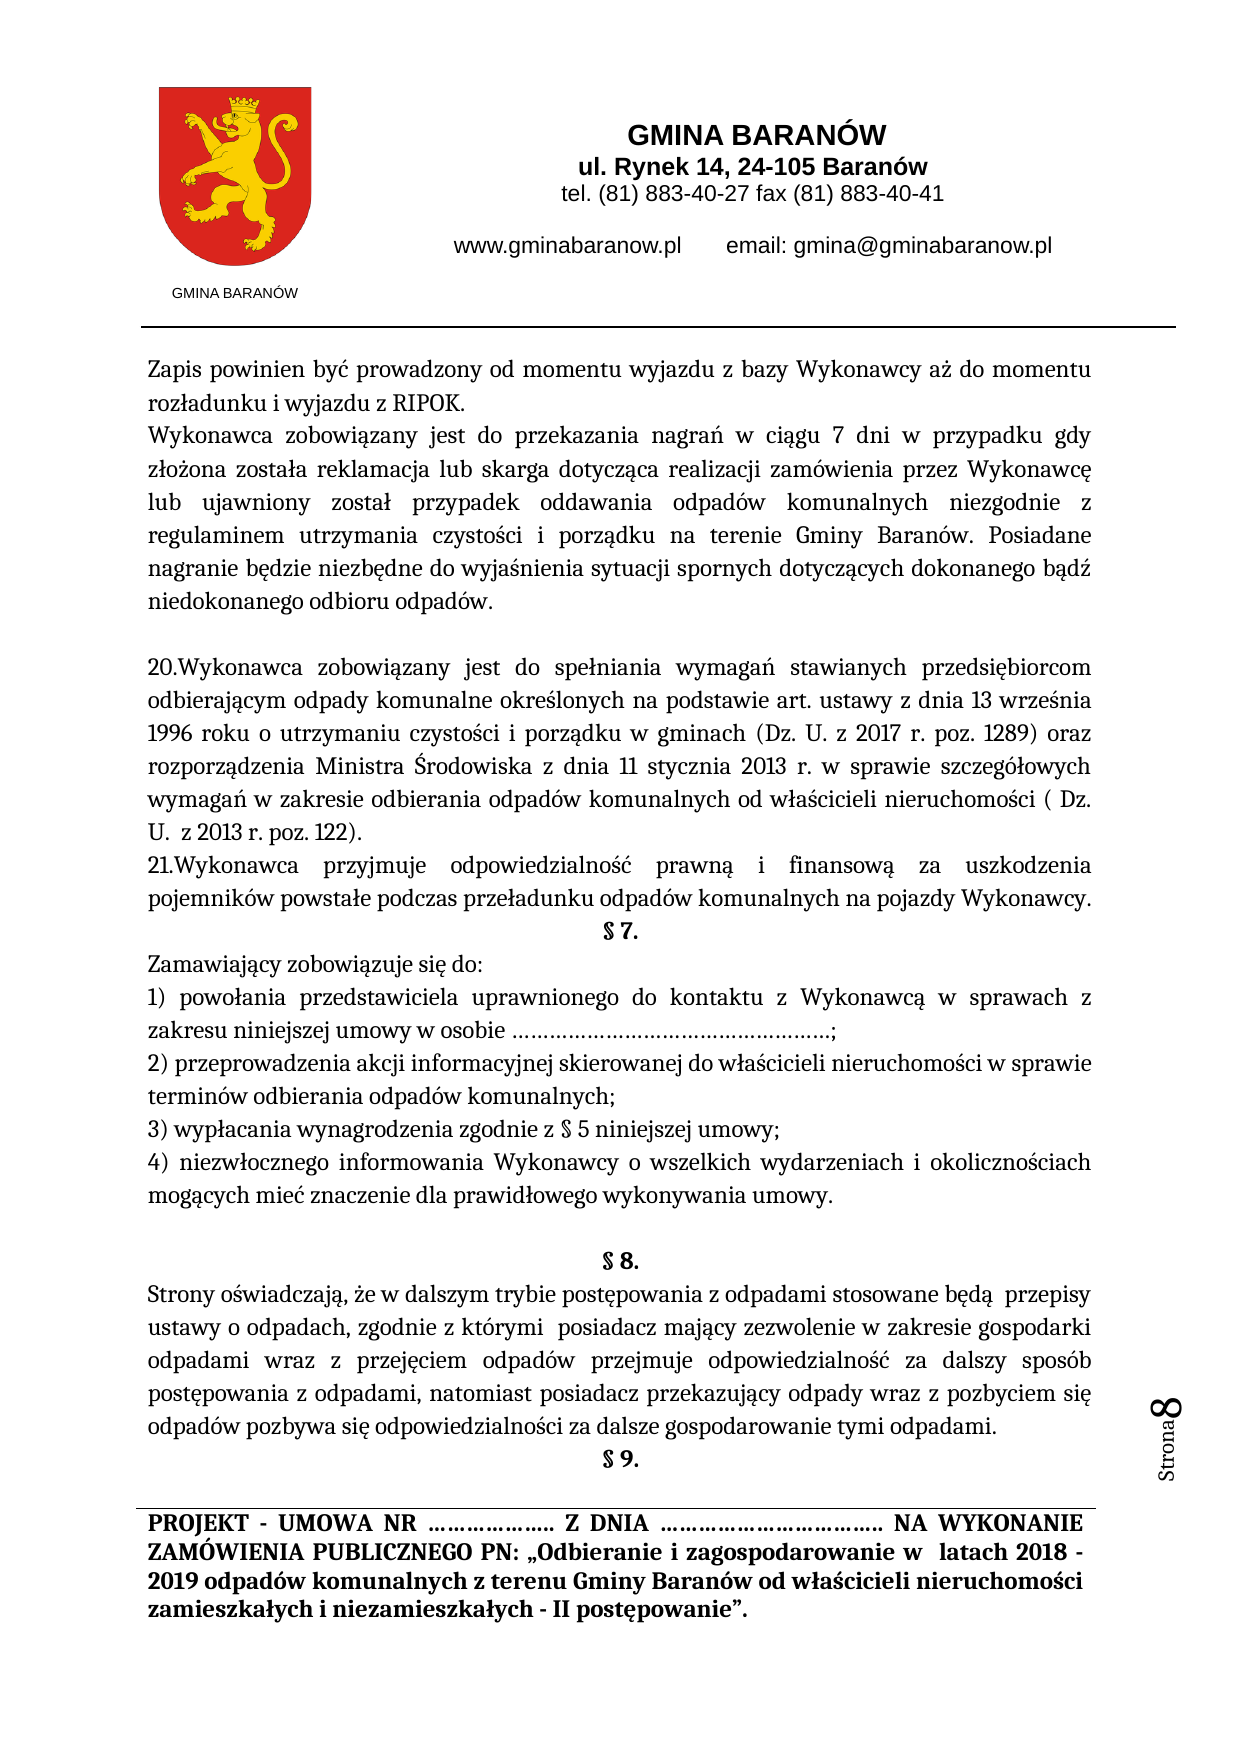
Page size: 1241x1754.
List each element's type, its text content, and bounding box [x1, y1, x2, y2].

text Wykonawca zobowiązany jest do przekazania nagrań w ciągu 7 dni w przypadku gdy złożona została reklamacja lub skarga dotycząca realizacji zamówienia przez Wykonawcę lub ujawniony został przypadek oddawania odpadów komunalnych niezgodnie z regulaminem utrzymania czystości i porządku na terenie Gminy Baranów. Posiadane nagranie będzie niezbędne do wyjaśnienia sytuacji spornych dotyczących dokonanego bądź niedokonanego odbioru odpadów. [148, 421, 1093, 615]
text 1) powołania przedstawiciela uprawnionego do kontaktu z Wykonawcą w sprawach z zakresu niniejszej umowy w osobie ……………………………………………; [148, 983, 1093, 1044]
text 3) wypłacania wynagrodzenia zgodnie z § 5 niniejszej umowy; [148, 1115, 1093, 1144]
text 20.Wykonawca zobowiązany jest do spełniania wymagań stawianych przedsiębiorcom odbierającym odpady komunalne określonych na podstawie art. ustawy z dnia 13 września 1996 roku o utrzymaniu czystości i porządku w gminach (Dz. U. z 2017 r. poz. 1289) oraz rozporządzenia Ministra Środowiska z dnia 11 stycznia 2013 r. w sprawie szczegółowych wymagań w zakresie odbierania odpadów komunalnych od właścicieli nieruchomości ( Dz. U. z 2013 r. poz. 122). [148, 653, 1093, 846]
picture [158, 87, 312, 266]
text 21.Wykonawca przyjmuje odpowiedzialność prawną i finansową za uszkodzenia pojemników powstałe podczas przeładunku odpadów komunalnych na pojazdy Wykonawcy. [148, 851, 1093, 912]
text § 7. [148, 917, 1093, 946]
text § 9. [148, 1445, 1093, 1474]
text 2) przeprowadzenia akcji informacyjnej skierowanej do właścicieli nieruchomości w sprawie terminów odbierania odpadów komunalnych; [148, 1049, 1093, 1111]
text § 8. [148, 1247, 1093, 1276]
text Strony oświadczają, że w dalszym trybie postępowania z odpadami stosowane będą przepisy ustawy o odpadach, zgodnie z którymi posiadacz mający zezwolenie w zakresie gospodarki odpadami wraz z przejęciem odpadów przejmuje odpowiedzialność za dalszy sposób postępowania z odpadami, natomiast posiadacz przekazujący odpady wraz z pozbyciem się odpadów pozbywa się odpowiedzialności za dalsze gospodarowanie tymi odpadami. [148, 1280, 1093, 1441]
text Zamawiający zobowiązuje się do: [148, 950, 1093, 978]
text 4) niezwłocznego informowania Wykonawcy o wszelkich wydarzeniach i okolicznościach mogących mieć znaczenie dla prawidłowego wykonywania umowy. [148, 1148, 1093, 1210]
text Zapis powinien być prowadzony od momentu wyjazdu z bazy Wykonawcy aż do momentu rozładunku i wyjazdu z RIPOK. [148, 355, 1093, 417]
